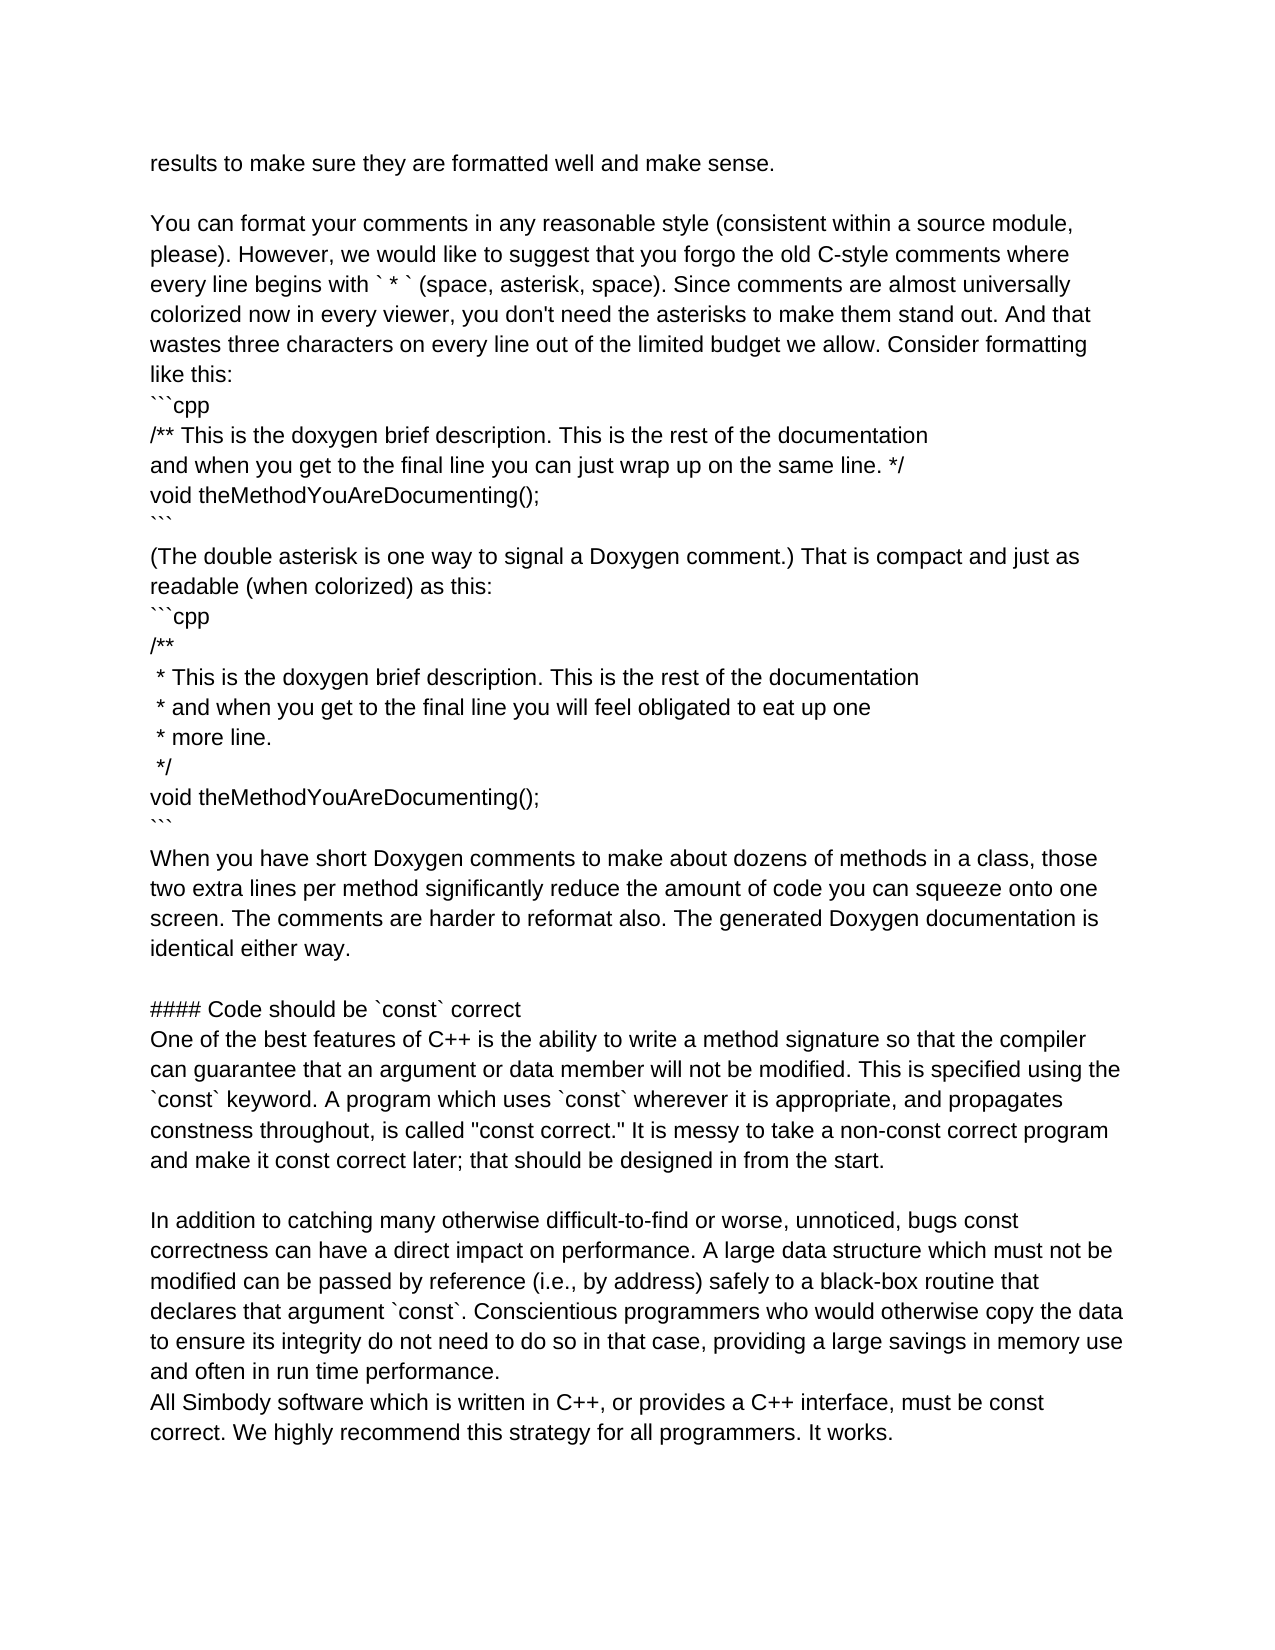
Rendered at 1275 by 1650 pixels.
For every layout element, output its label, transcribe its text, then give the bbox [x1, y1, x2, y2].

text When you have short Doxygen comments to make about dozens of methods in a class, those two extra lines per method significantly reduce the amount of code you can squeeze onto one screen. The comments are harder to reformat also. The generated Doxygen documentation is identical either way. [150, 845, 1125, 962]
text void theMethodYouAreDocumenting(); [150, 482, 1125, 509]
text ``` [150, 814, 1125, 841]
text #### Code should be `const` correct [150, 996, 1125, 1022]
text ```cpp [150, 392, 1125, 418]
text (The double asterisk is one way to signal a Doxygen comment.) That is compact and just as readable (when colorized) as this: [150, 543, 1125, 599]
text */ [150, 754, 1125, 781]
text One of the best features of C++ is the ability to write a method signature so that the compiler can guarantee that an argument or data member will not be modified. This is specified using the `const` keyword. A program which uses `const` wherever it is appropriate, and propagates constness throughout, is called "const correct." It is messy to take a non-const correct program and make it const correct later; that should be designed in from the start. [150, 1026, 1125, 1173]
text and when you get to the final line you can just wrap up on the same line. */ [150, 452, 1125, 478]
text * This is the doxygen brief description. This is the rest of the documentation [150, 663, 1125, 690]
text You can format your comments in any reasonable style (consistent within a source module, please). However, we would like to suggest that you forgo the old C-style comments where every line begins with ` * ` (space, asterisk, space). Since comments are almost universally colorized now in every viewer, you don't need the asterisks to make them stand out. And that wastes three characters on every line out of the limited budget we allow. Consider formatting like this: [150, 210, 1125, 388]
text ``` [150, 512, 1125, 539]
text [150, 150, 1125, 176]
text ```cpp [150, 603, 1125, 629]
text All Simbody software which is written in C++, or provides a C++ interface, must be const correct. We highly recommend this strategy for all programmers. It works. [150, 1388, 1125, 1445]
text void theMethodYouAreDocumenting(); [150, 784, 1125, 811]
text /** [150, 633, 1125, 660]
text * more line. [150, 724, 1125, 750]
text In addition to catching many otherwise difficult-to-find or worse, unnoticed, bugs const correctness can have a direct impact on performance. A large data structure which must not be modified can be passed by reference (i.e., by address) safely to a black-box routine that declares that argument `const`. Conscientious programmers who would otherwise copy the data to ensure its integrity do not need to do so in that case, providing a large savings in memory use and often in run time performance. [150, 1207, 1125, 1385]
text * and when you get to the final line you will feel obligated to eat up one [150, 694, 1125, 720]
text /** This is the doxygen brief description. This is the rest of the documentation [150, 422, 1125, 448]
